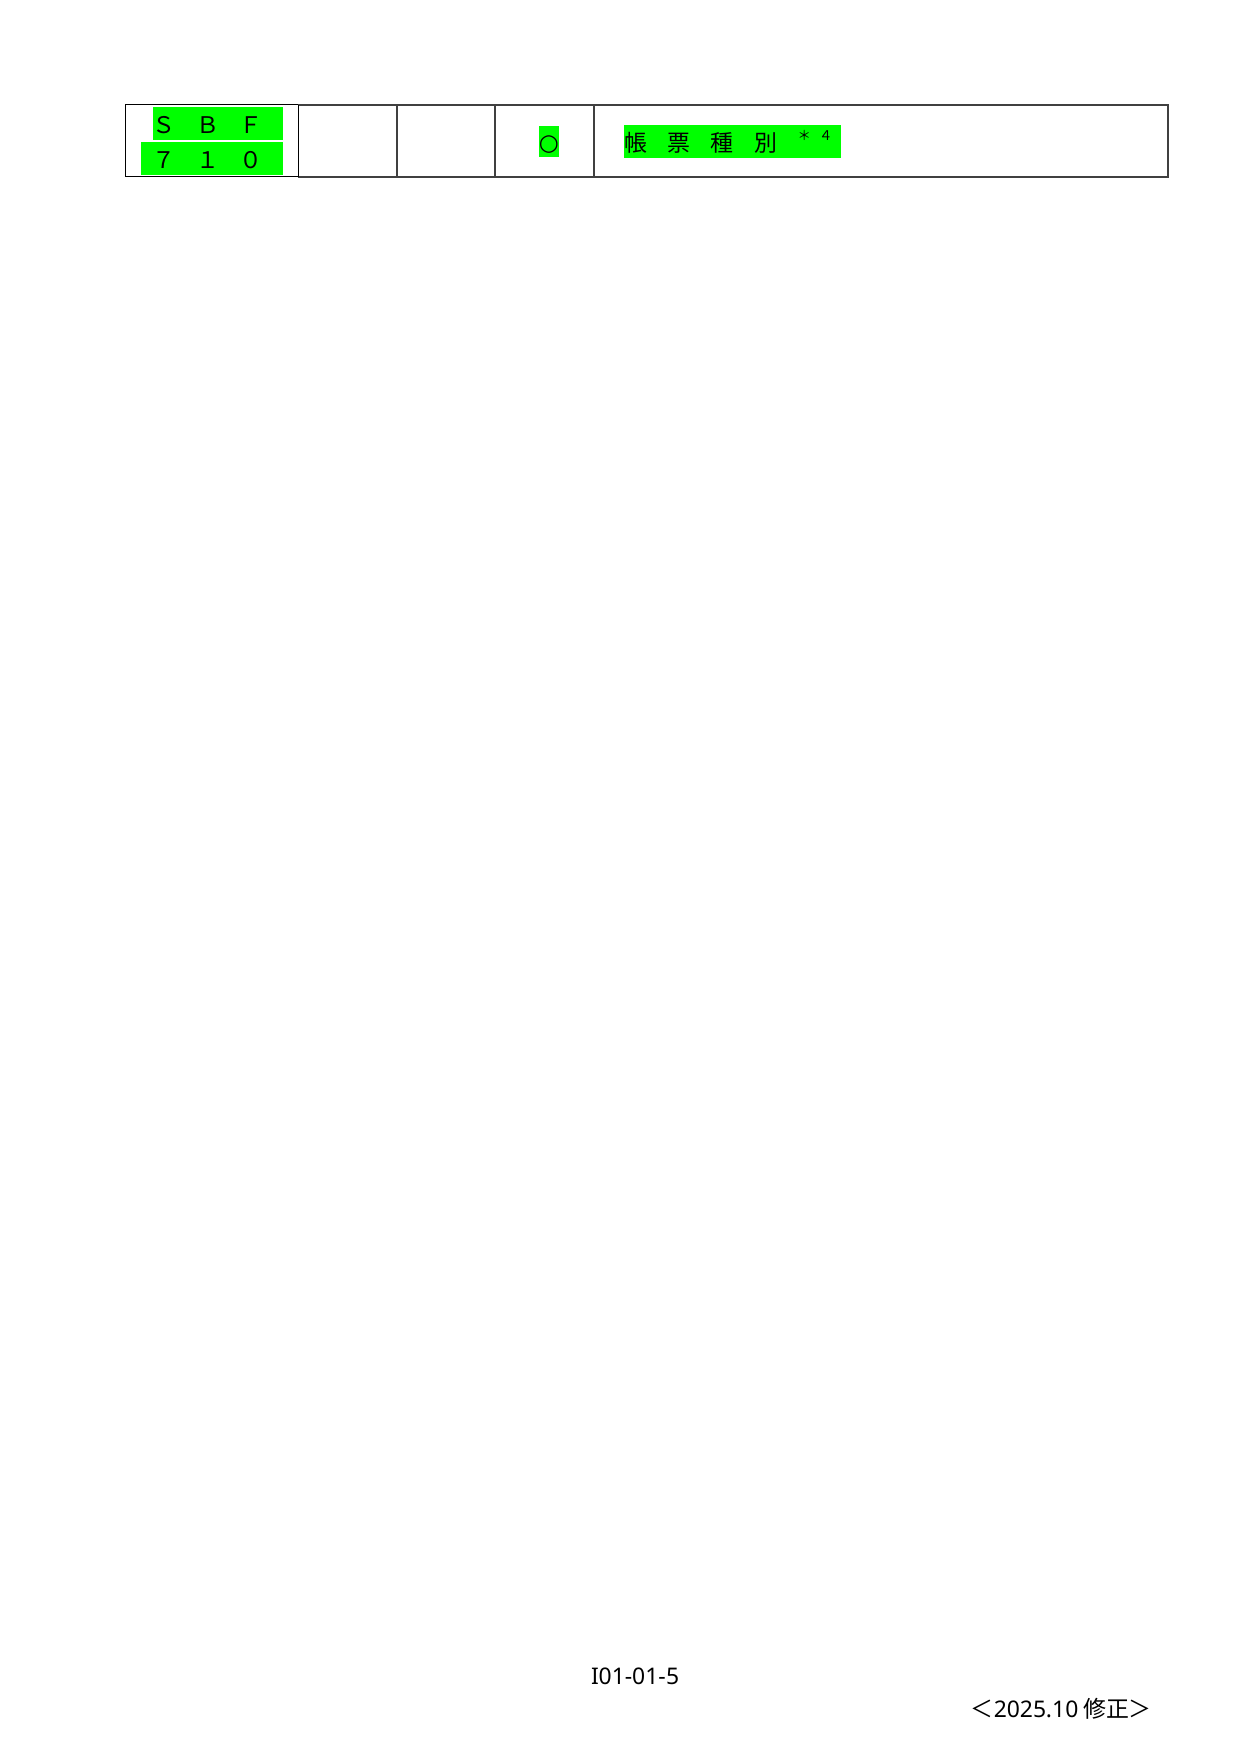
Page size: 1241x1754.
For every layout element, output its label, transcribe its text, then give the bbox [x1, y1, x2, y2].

table_cell [398, 106, 494, 176]
table_cell 帳票種別＊４ [595, 106, 1167, 176]
table_cell ＳＢＦ７１０ [126, 105, 298, 176]
table_cell [299, 106, 396, 176]
table_cell ○ [496, 106, 593, 176]
